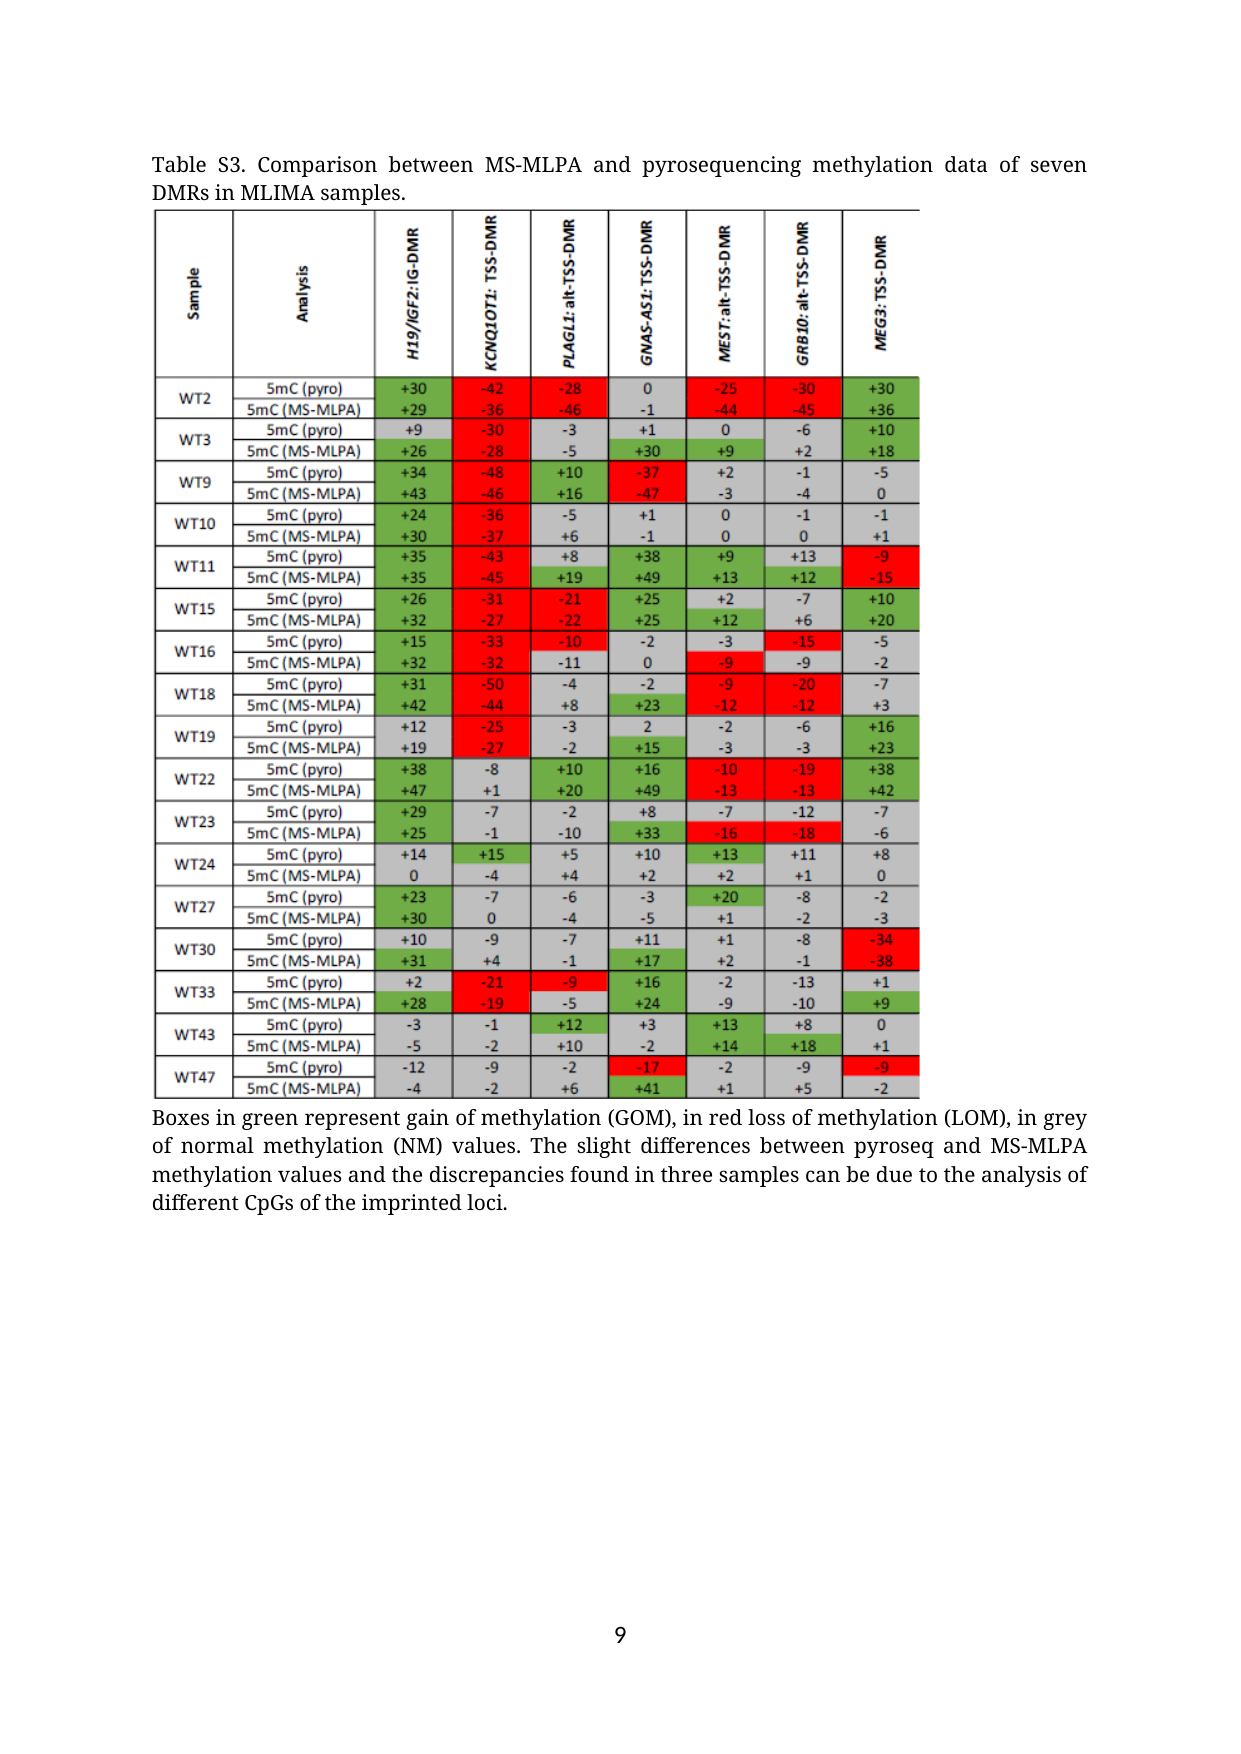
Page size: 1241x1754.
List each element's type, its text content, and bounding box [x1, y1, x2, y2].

text Table S3. Comparison between MS-MLPA and pyrosequencing methylation data of seven DMRs in MLIMA samples. [152, 150, 1089, 207]
text Boxes in green represent gain of methylation (GOM), in red loss of methylation (LOM), in grey of normal methylation (NM) values. The slight differences between pyroseq and MS-MLPA methylation values and the discrepancies found in three samples can be due to the analysis of different CpGs of the imprinted loci. [152, 1103, 1089, 1217]
picture [151, 206, 926, 1104]
